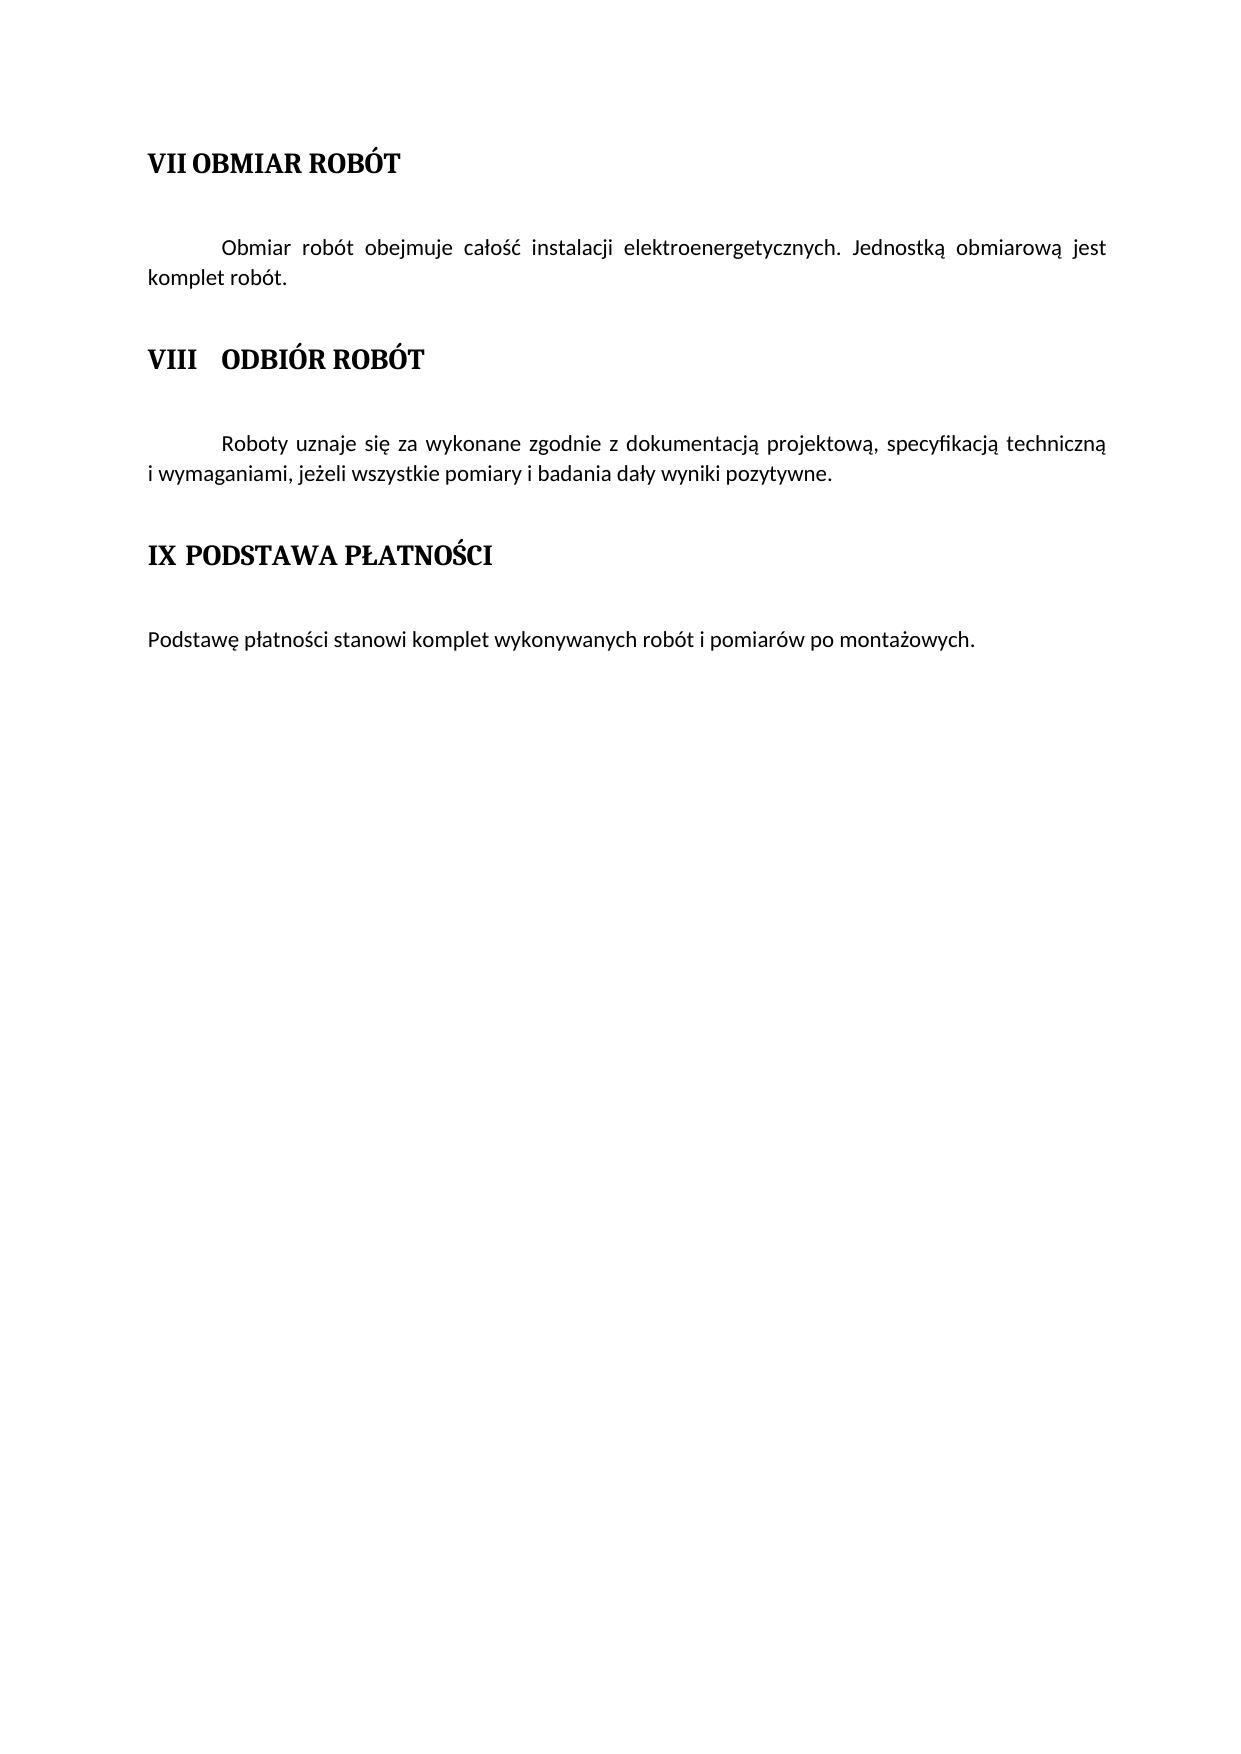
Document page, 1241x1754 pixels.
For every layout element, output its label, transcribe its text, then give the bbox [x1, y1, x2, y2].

subtitle OBMIAR ROBÓT [148, 148, 1107, 181]
subtitle ODBIÓR ROBÓT [148, 343, 1107, 377]
text Roboty uznaje się za wykonane zgodnie z dokumentacją projektową, specyfikacją techniczną i wymaganiami, jeżeli wszystkie pomiary i badania dały wyniki pozytywne. [148, 429, 1107, 487]
subtitle PODSTAWA PŁATNOŚCI [148, 539, 1107, 573]
text Podstawę płatności stanowi komplet wykonywanych robót i pomiarów po montażowych. [148, 625, 1107, 653]
text Obmiar robót obejmuje całość instalacji elektroenergetycznych. Jednostką obmiarową jest komplet robót. [148, 233, 1107, 291]
